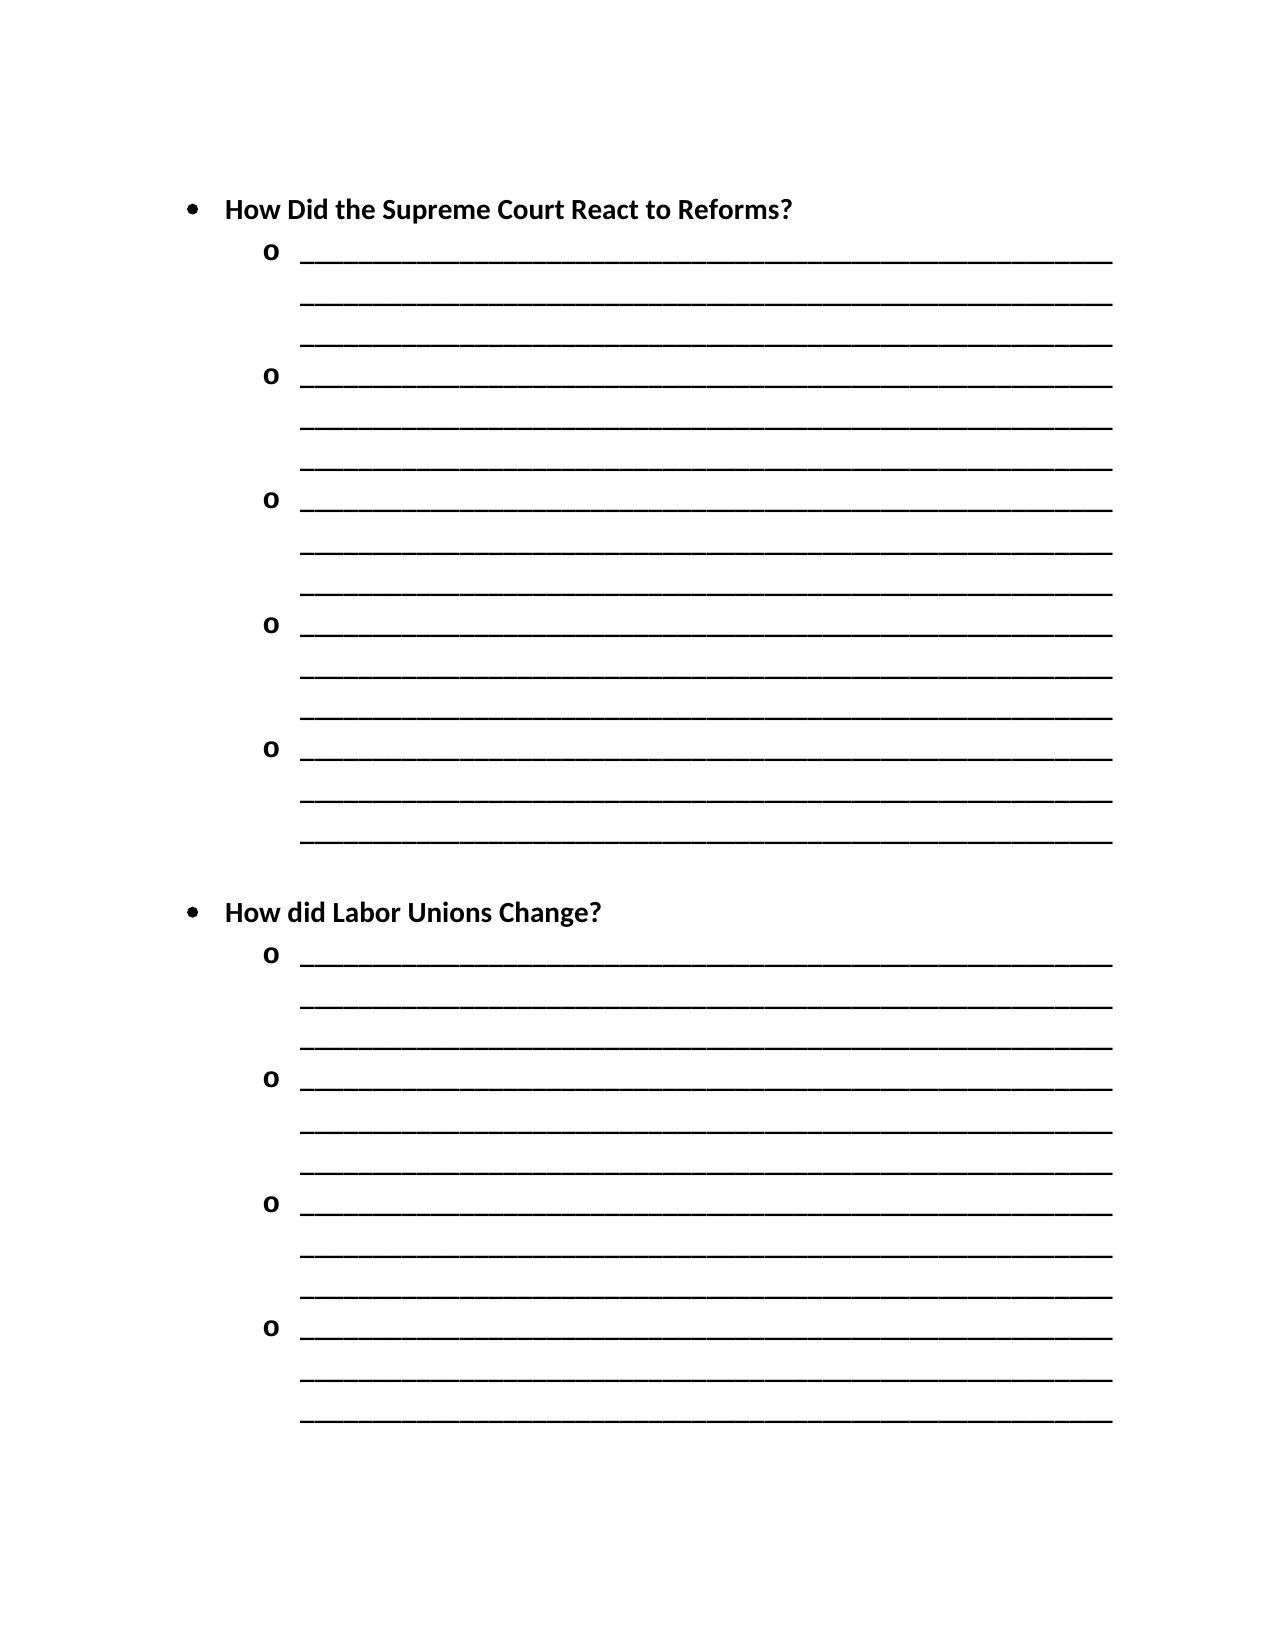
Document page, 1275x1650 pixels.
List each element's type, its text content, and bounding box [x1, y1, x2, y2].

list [262, 1308, 1125, 1427]
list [262, 232, 1125, 351]
list How did Labor Unions Change? [187, 894, 1125, 930]
list How Did the Supreme Court React to Reforms? [187, 191, 1125, 227]
